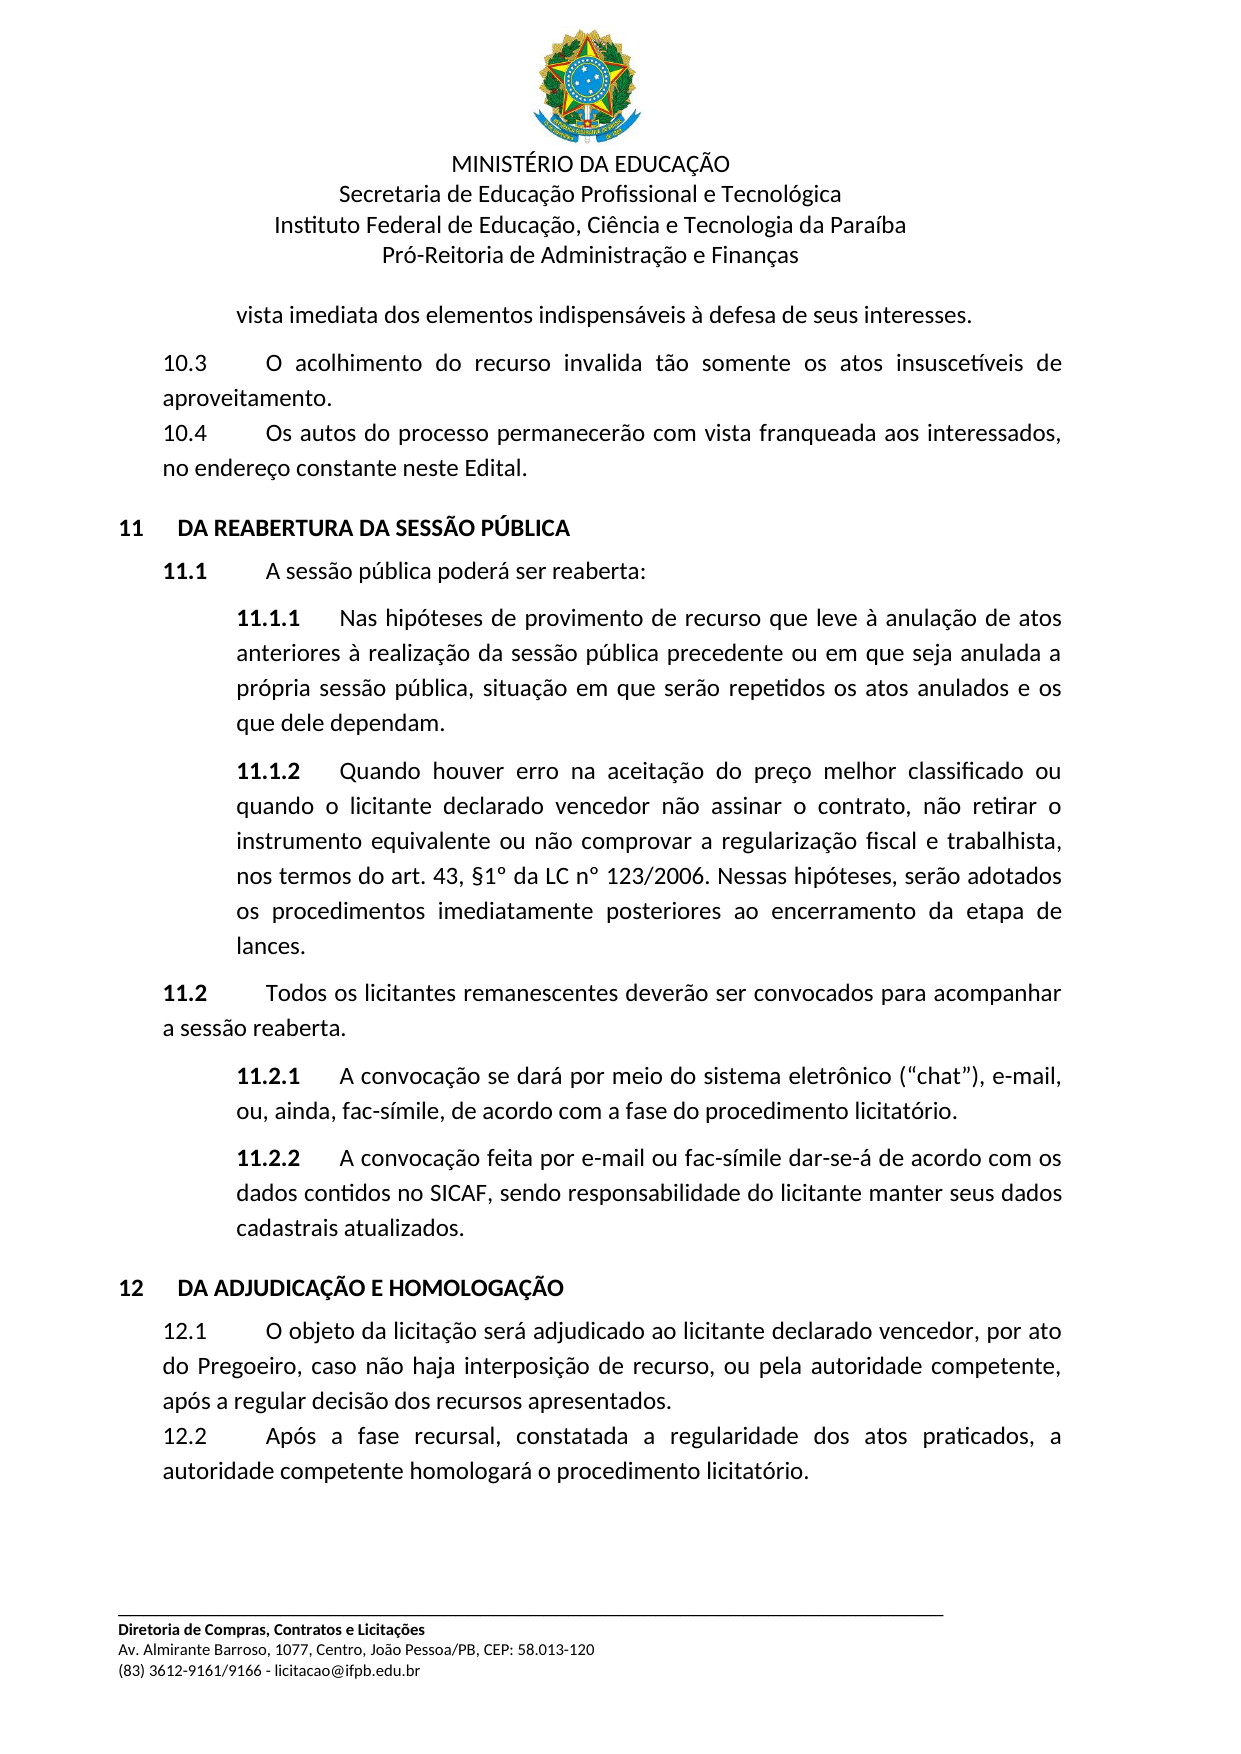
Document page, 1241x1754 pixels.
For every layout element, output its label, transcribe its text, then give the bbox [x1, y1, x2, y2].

list Os autos do processo permanecerão com vista franqueada aos interessados, no endereço constante neste Edital. [162, 417, 1063, 482]
list DA REABERTURA DA SESSÃO PÚBLICA [118, 512, 1063, 542]
list O acolhimento do recurso invalida tão somente os atos insuscetíveis de aproveitamento. [162, 347, 1063, 412]
list A convocação se dará por meio do sistema eletrônico (“chat”), e-mail, ou, ainda, fac-símile, de acordo com a fase do procedimento licitatório. [236, 1060, 1063, 1125]
list DA ADJUDICAÇÃO E HOMOLOGAÇÃO [118, 1272, 1063, 1303]
list Nas hipóteses de provimento de recurso que leve à anulação de atos anteriores à realização da sessão pública precedente ou em que seja anulada a própria sessão pública, situação em que serão repetidos os atos anulados e os que dele dependam. [236, 602, 1063, 738]
picture [529, 26, 645, 146]
list Todos os licitantes remanescentes deverão ser convocados para acompanhar a sessão reaberta. [162, 977, 1063, 1043]
list A sessão pública poderá ser reaberta: [162, 555, 1063, 585]
list O objeto da licitação será adjudicado ao licitante declarado vencedor, por ato do Pregoeiro, caso não haja interposição de recurso, ou pela autoridade competente, após a regular decisão dos recursos apresentados. [162, 1315, 1063, 1416]
list Quando houver erro na aceitação do preço melhor classificado ou quando o licitante declarado vencedor não assinar o contrato, não retirar o instrumento equivalente ou não comprovar a regularização fiscal e trabalhista, nos termos do art. 43, §1º da LC nº 123/2006. Nessas hipóteses, serão adotados os procedimentos imediatamente posteriores ao encerramento da etapa de lances. [236, 755, 1063, 960]
list A convocação feita por e-mail ou fac-símile dar-se-á de acordo com os dados contidos no SICAF, sendo responsabilidade do licitante manter seus dados cadastrais atualizados. [236, 1142, 1063, 1243]
list Após a fase recursal, constatada a regularidade dos atos praticados, a autoridade competente homologará o procedimento licitatório. [162, 1420, 1063, 1486]
